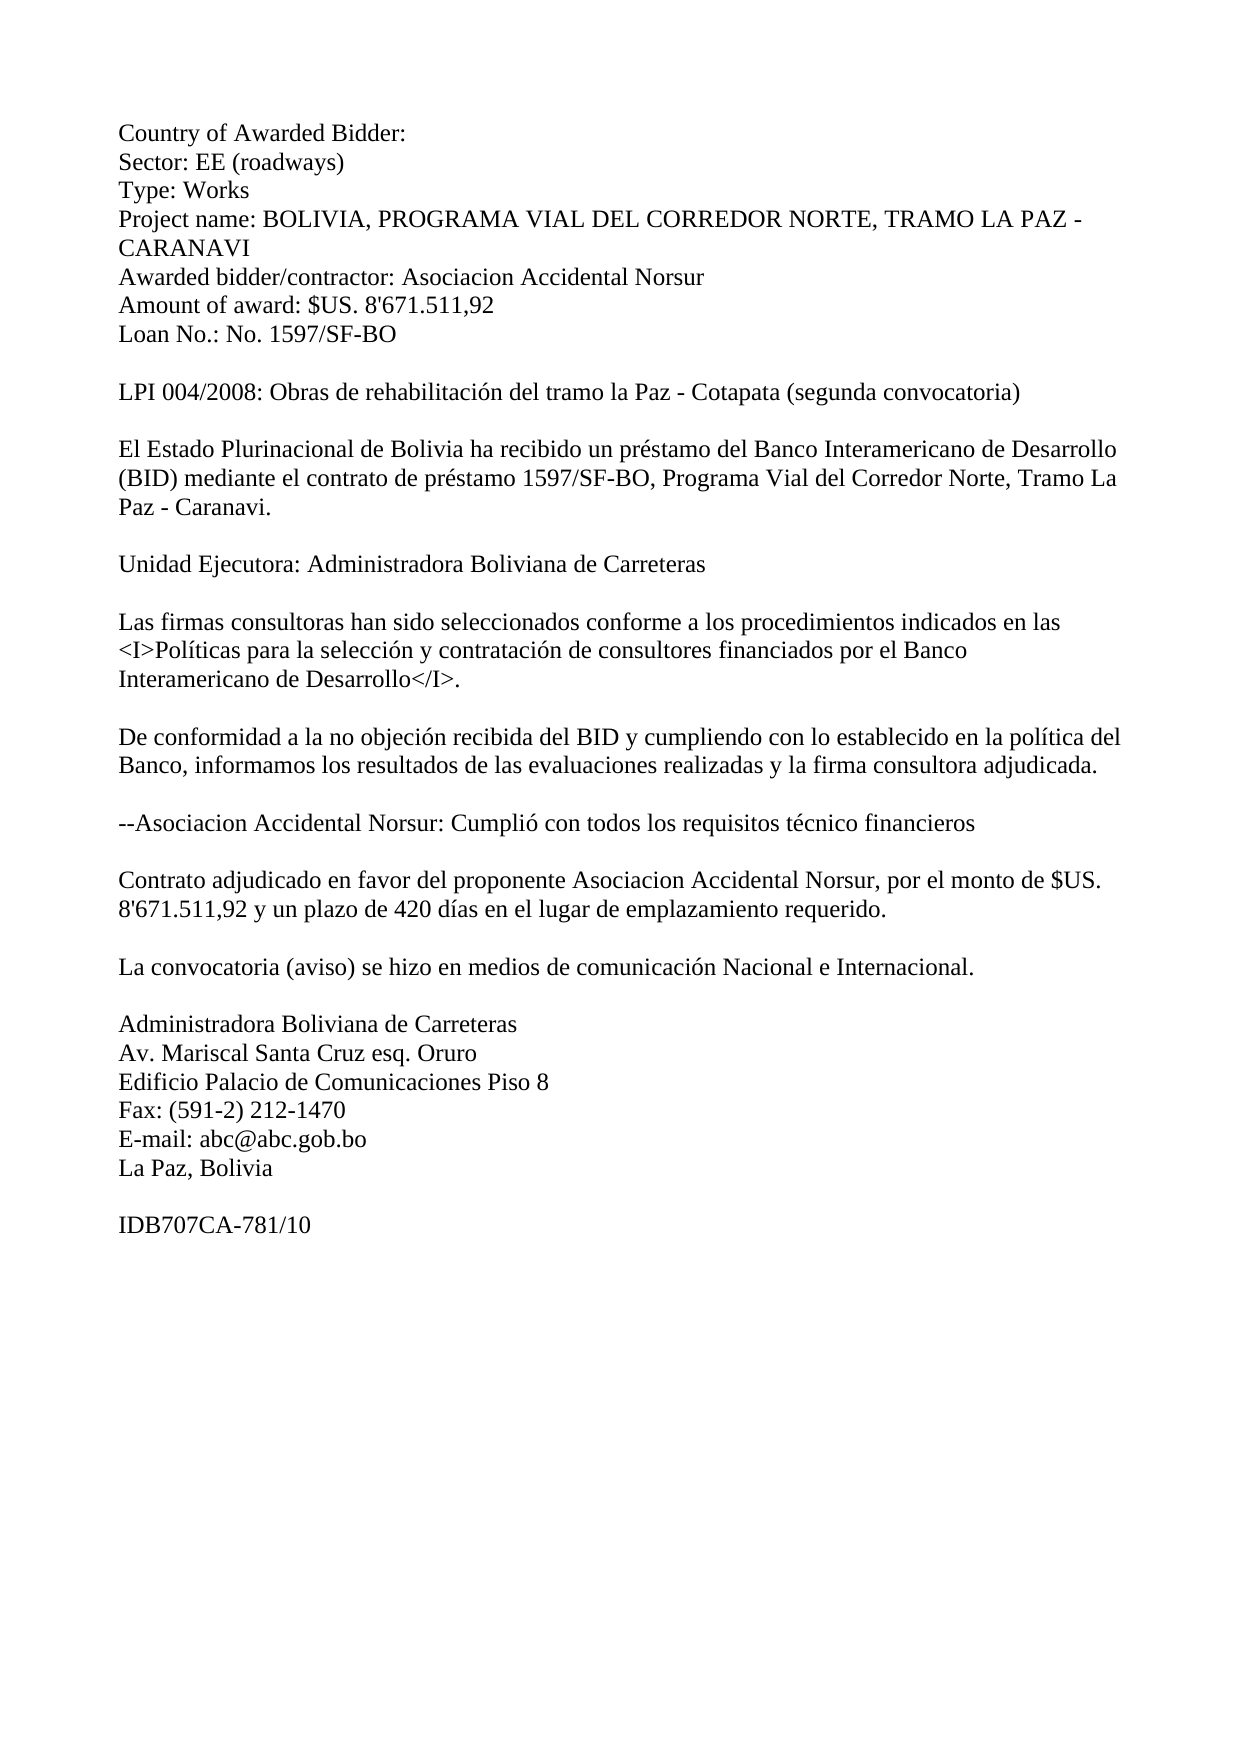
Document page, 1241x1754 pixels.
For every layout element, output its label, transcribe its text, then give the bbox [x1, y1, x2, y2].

text El Estado Plurinacional de Bolivia ha recibido un préstamo del Banco Interamericano de Desarrollo (BID) mediante el contrato de préstamo 1597/SF-BO, Programa Vial del Corredor Norte, Tramo La Paz - Caranavi. [118, 434, 1122, 521]
text De conformidad a la no objeción recibida BID y cumpliendo con lo establecido en la política del Banco, informamos los resultados de las evaluaciones realizadas y la firma consultora adjudicada. [118, 722, 1122, 779]
text La convocatoria (aviso) se hizo en medios de comunicación Nacional e Internacional. [118, 952, 1122, 981]
text Awarded bidder/contractor: Asociacion Accidental Norsur [118, 262, 1122, 291]
text Contrato adjudicado en favor proponente Asociacion Accidental Norsur, por el monto de $US. 8'671.511,92 y un plazo de 420 días en el lugar de emplazamiento requerido. [118, 866, 1122, 923]
text Las firmas consultoras han sido seleccionados conforme a los procedimientos indicados en las <I>Políticas para la selección y contratación de consultores financiados por el Banco Interamericano de Desarrollo</I>. [118, 607, 1122, 693]
text Amount of award: $US. 8'671.511,92 [118, 291, 1122, 319]
text La Paz, Bolivia [118, 1153, 1122, 1182]
text Unidad Ejecutora: Administradora Boliviana de Carreteras [118, 549, 1122, 578]
text Country of Awarded Bidder: [118, 118, 1122, 147]
text Edificio Palacio de Comunicaciones Piso 8 [118, 1067, 1122, 1096]
text Loan No.: No. 1597/SF-BO [118, 319, 1122, 348]
text Type: Works [118, 176, 1122, 204]
text Av. Mariscal Santa Cruz esq. Oruro [118, 1038, 1122, 1067]
text E-mail: abc@abc.gob.bo [118, 1124, 1122, 1153]
text Project name: BOLIVIA, PROGRAMA VIAL DEL CORREDOR NORTE, TRAMO LA PAZ - CARANAVI [118, 204, 1122, 262]
text IDB707CA-781/10 [118, 1211, 1122, 1239]
text Administradora Boliviana de Carreteras [118, 1009, 1122, 1038]
text LPI 004/2008: Obras de rehabilitación tramo la Paz - Cotapata (segunda convocatoria) [118, 377, 1122, 406]
text Sector: EE (roadways) [118, 147, 1122, 176]
text --Asociacion Accidental Norsur: Cumplió con todos los requisitos técnico financieros [118, 808, 1122, 837]
text Fax: (591-2) 212-1470 [118, 1096, 1122, 1124]
